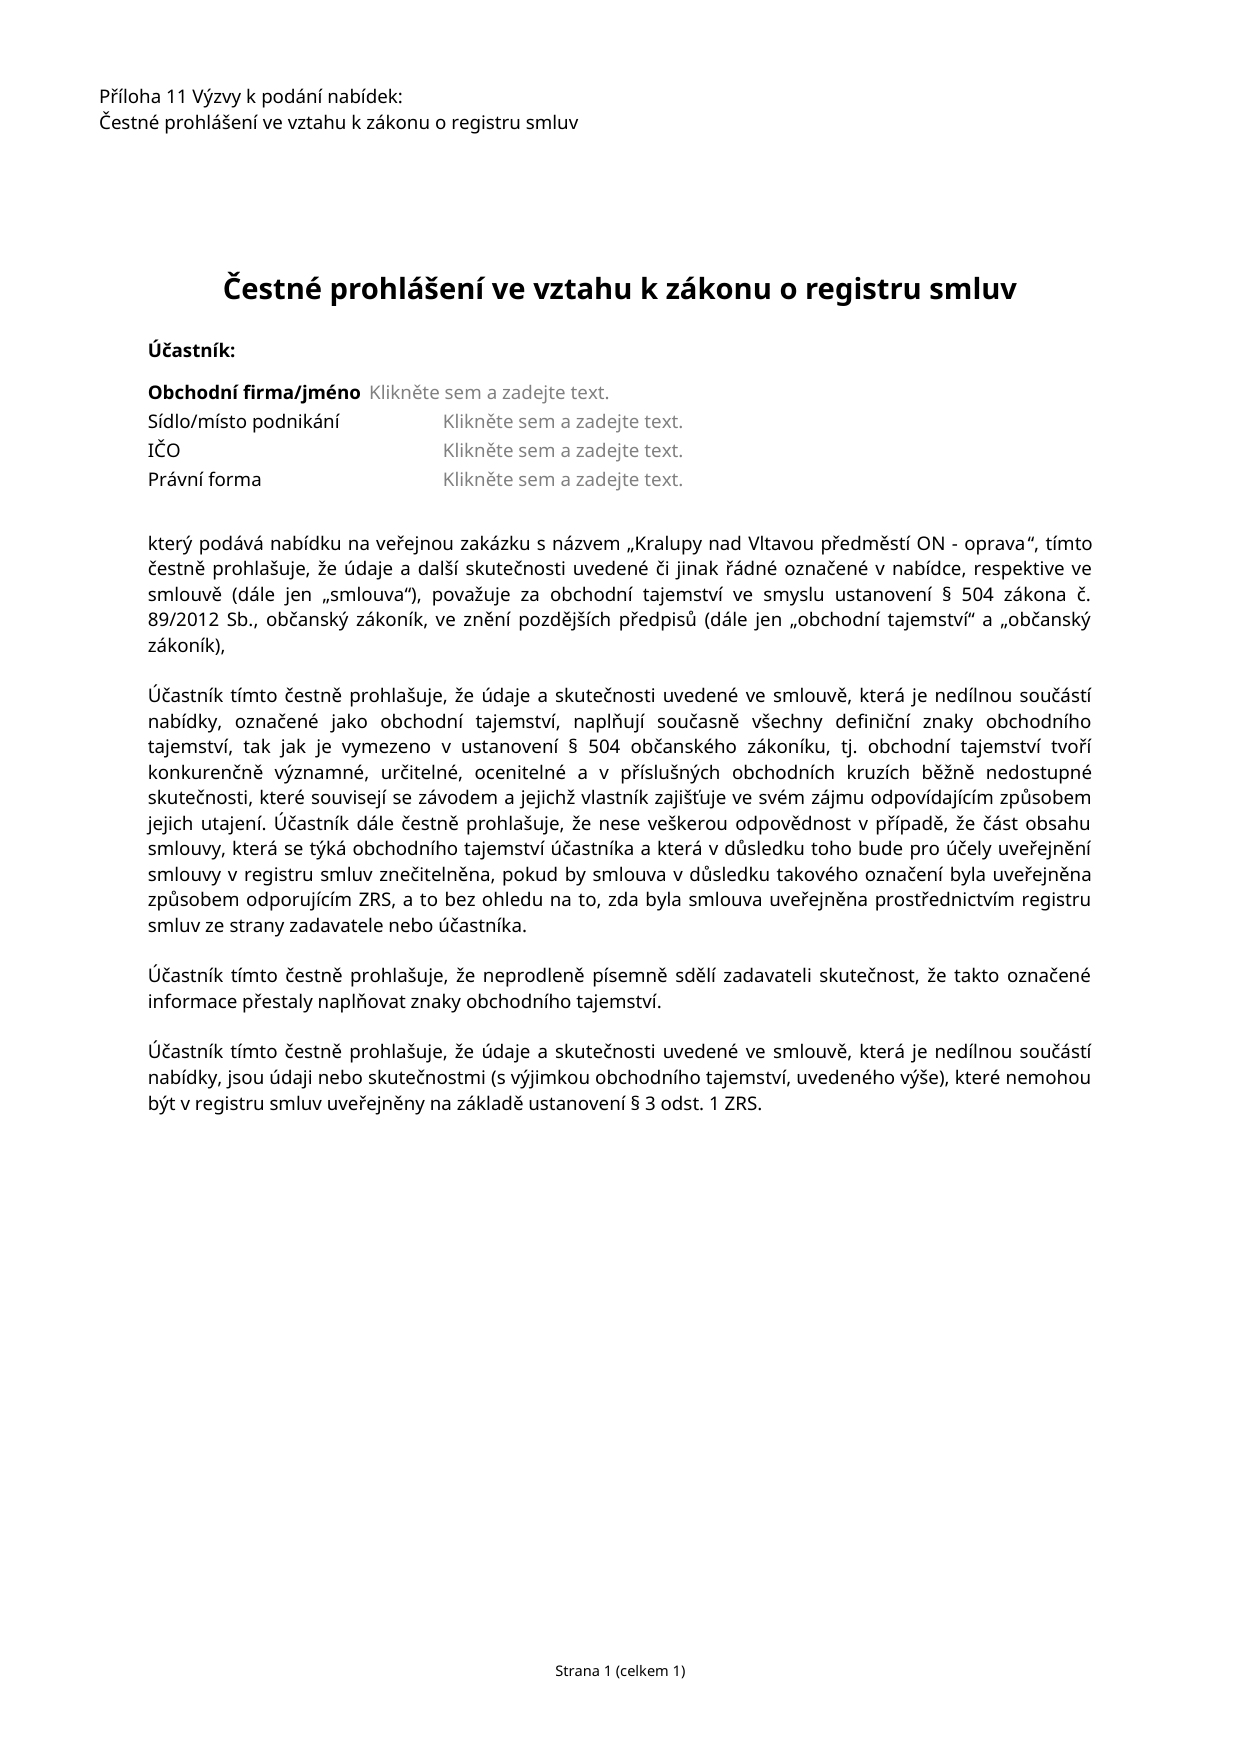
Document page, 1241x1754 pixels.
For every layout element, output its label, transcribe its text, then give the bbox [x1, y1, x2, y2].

text Účastník tímto čestně prohlašuje, že údaje a skutečnosti uvedené ve smlouvě, která je nedílnou součástí nabídky, označené jako obchodní tajemství, naplňují současně všechny definiční znaky obchodního tajemství, tak jak je vymezeno v ustanovení § 504 občanského zákoníku, tj. obchodní tajemství tvoří konkurenčně významné, určitelné, ocenitelné a v příslušných obchodních kruzích běžně nedostupné skutečnosti, které souvisejí se závodem a jejichž vlastník zajišťuje ve svém zájmu odpovídajícím způsobem jejich utajení. Účastník dále čestně prohlašuje, že nese veškerou odpovědnost v případě, že část obsahu smlouvy, která se týká obchodního tajemství účastníka a která v důsledku toho bude pro účely uveřejnění smlouvy v registru smluv znečitelněna, pokud by smlouva v důsledku takového označení byla uveřejněna způsobem odporujícím ZRS, a to bez ohledu na to, zda byla smlouva uveřejněna prostřednictvím registru smluv ze strany zadavatele nebo účastníka. [148, 683, 1093, 938]
title Čestné prohlášení ve vztahu k zákonu o registru smluv [148, 268, 1093, 308]
text Právní forma [148, 463, 1093, 492]
text Účastník: [148, 333, 1093, 364]
text Účastník tímto čestně prohlašuje, že údaje a skutečnosti uvedené ve smlouvě, která je nedílnou součástí nabídky, jsou údaji nebo skutečnostmi (s výjimkou obchodního tajemství, uvedeného výše), které nemohou být v registru smluv uveřejněny na základě ustanovení § 3 odst. 1 ZRS. [148, 1039, 1093, 1115]
text Účastník tímto čestně prohlašuje, že neprodleně písemně sdělí zadavateli skutečnost, že takto označené informace přestaly naplňovat znaky obchodního tajemství. [148, 963, 1093, 1014]
text Sídlo/místo podnikání [148, 405, 1093, 434]
text který podává nabídku na veřejnou zakázku s názvem „Kralupy nad Vltavou předměstí ON - oprava“, tímto čestně prohlašuje, že údaje a další skutečnosti uvedené či jinak řádné označené v nabídce, respektive ve smlouvě (dále jen „smlouva“), považuje za obchodní tajemství ve smyslu ustanovení § 504 zákona č. 89/2012 Sb., občanský zákoník, ve znění pozdějších předpisů (dále jen „obchodní tajemství“ a „občanský zákoník), [148, 530, 1093, 658]
text Obchodní firma/jméno [148, 376, 1093, 405]
text IČO [148, 434, 1093, 463]
